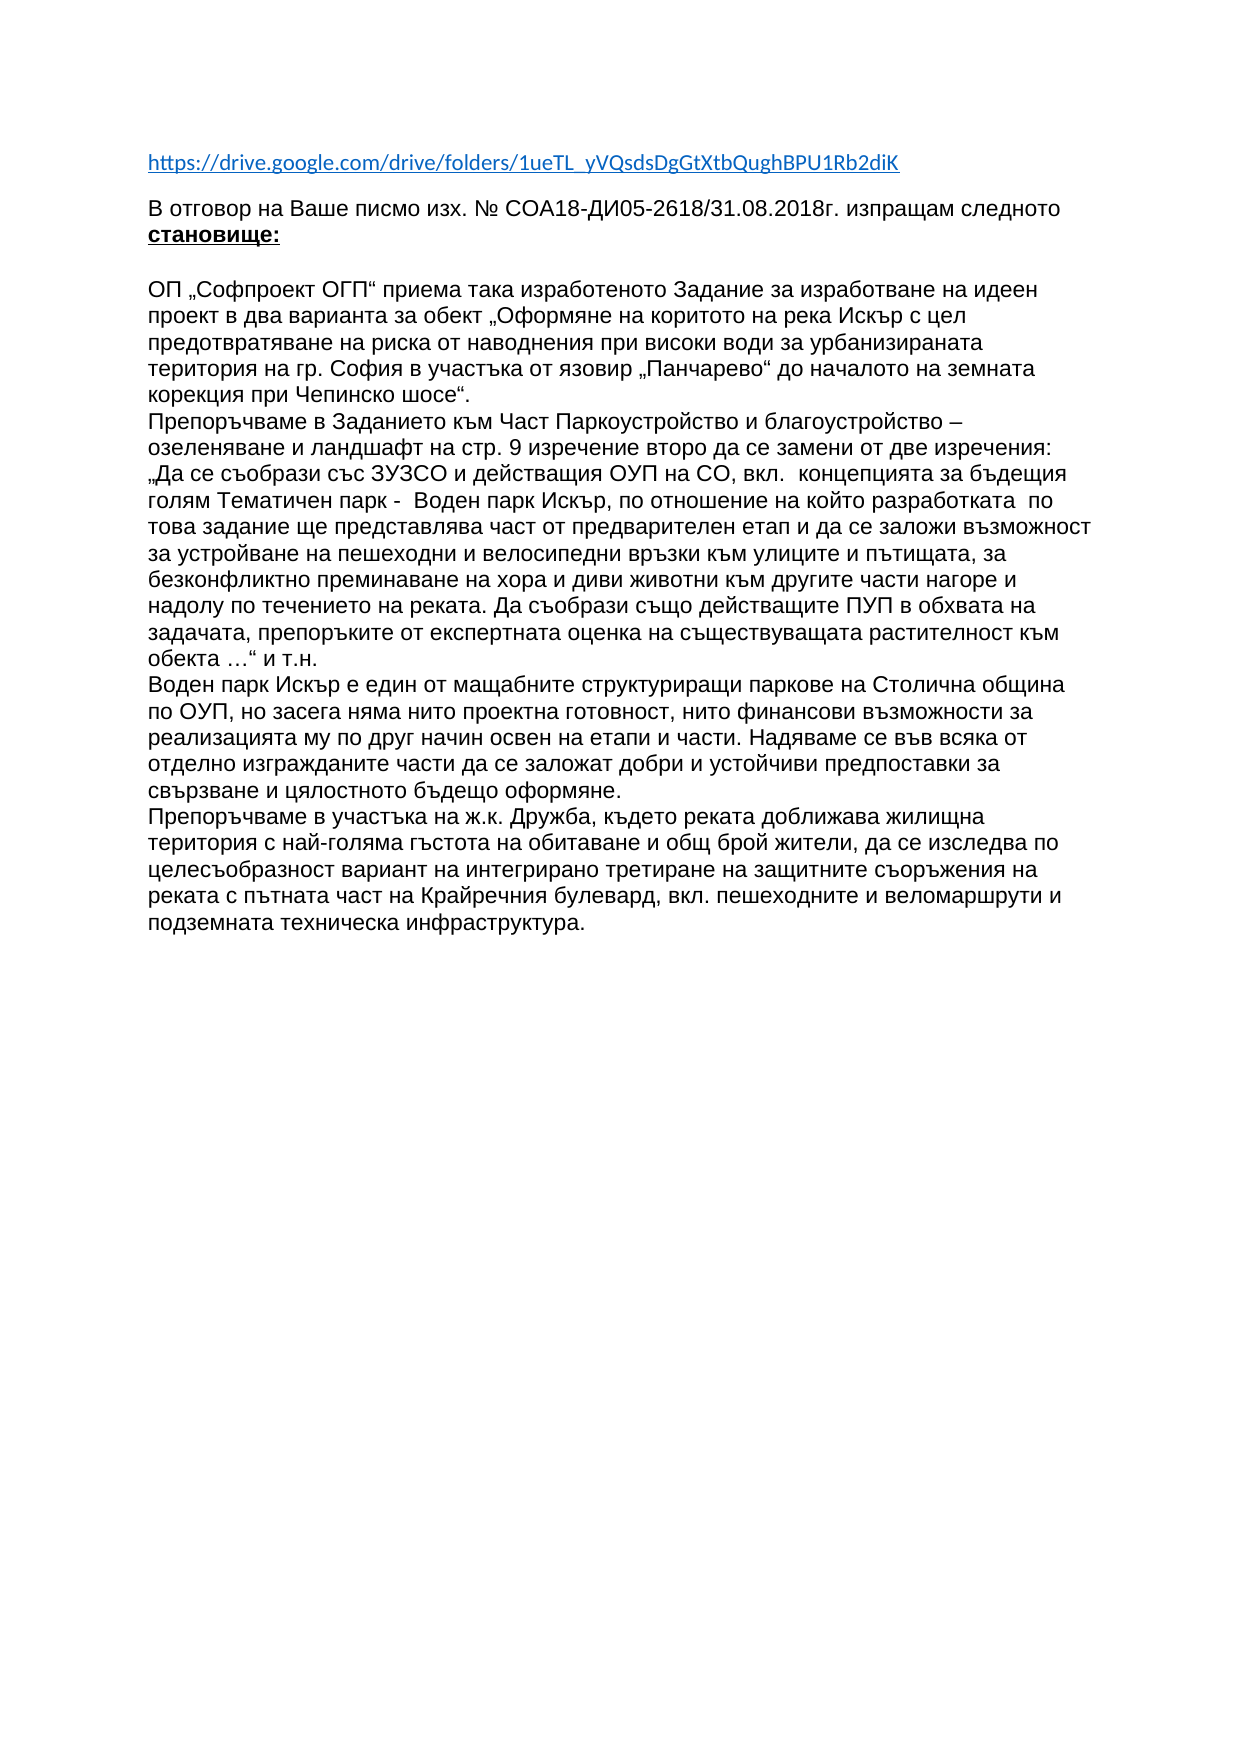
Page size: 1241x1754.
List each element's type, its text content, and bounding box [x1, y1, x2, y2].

text ОП „Софпроект ОГП“ приема така изработеното Задание за изработване на идеен проект в два варианта за обект „Оформяне на коритото на река Искър с цел предотвратяване на риска от наводнения при високи води за урбанизираната територия на гр. София в участъка от язовир „Панчарево“ до началото на земната корекция при Чепинско шосе“. [148, 276, 1093, 408]
text Воден парк Искър е един от мащабните структуриращи паркове на Столична община по ОУП, но засега няма нито проектна готовност, нито финансови възможности за реализацията му по друг начин освен на етапи и части. Надяваме се във всяка от отделно изгражданите части да се заложат добри и устойчиви предпоставки за свързване и цялостното бъдещо оформяне. [148, 671, 1093, 803]
text Препоръчваме в участъка на ж.к. Дружба, където реката доближава жилищна територия с най-голяма гъстота на обитаване и общ брой жители, да се изследва по целесъобразност вариант на интегрирано третиране на защитните съоръжения на реката с пътната част на Крайречния булевард, вкл. пешеходните и веломаршрути и подземната техническа инфраструктура. [148, 803, 1093, 935]
text Препоръчваме в Заданието към Част Паркоустройство и благоустройство – озеленяване и ландшафт на стр. 9 изречение второ да се замени от две изречения: „Да се съобрази със ЗУЗСО и действащия ОУП на СО, вкл. концепцията за бъдещия голям Тематичен парк - Воден парк Искър, по отношение на който разработката по това задание ще представлява част от предварителен етап и да се заложи възможност за устройване на пешеходни и велосипедни връзки към улиците и пътищата, за безконфликтно преминаване на хора и диви животни към другите части нагоре и надолу по течението на реката. Да съобрази също действащите ПУП в обхвата на задачата, препоръките от експертната оценка на съществуващата растителност към обекта …“ и т.н. [148, 408, 1093, 671]
text В отговор на Ваше писмо изх. № СОА18-ДИ05-2618/31.08.2018г. изпращам следното становище: [148, 194, 1093, 247]
text https://drive.google.com/drive/folders/1ueTL_yVQsdsDgGtXtbQughBPU1Rb2diK [148, 148, 1093, 176]
